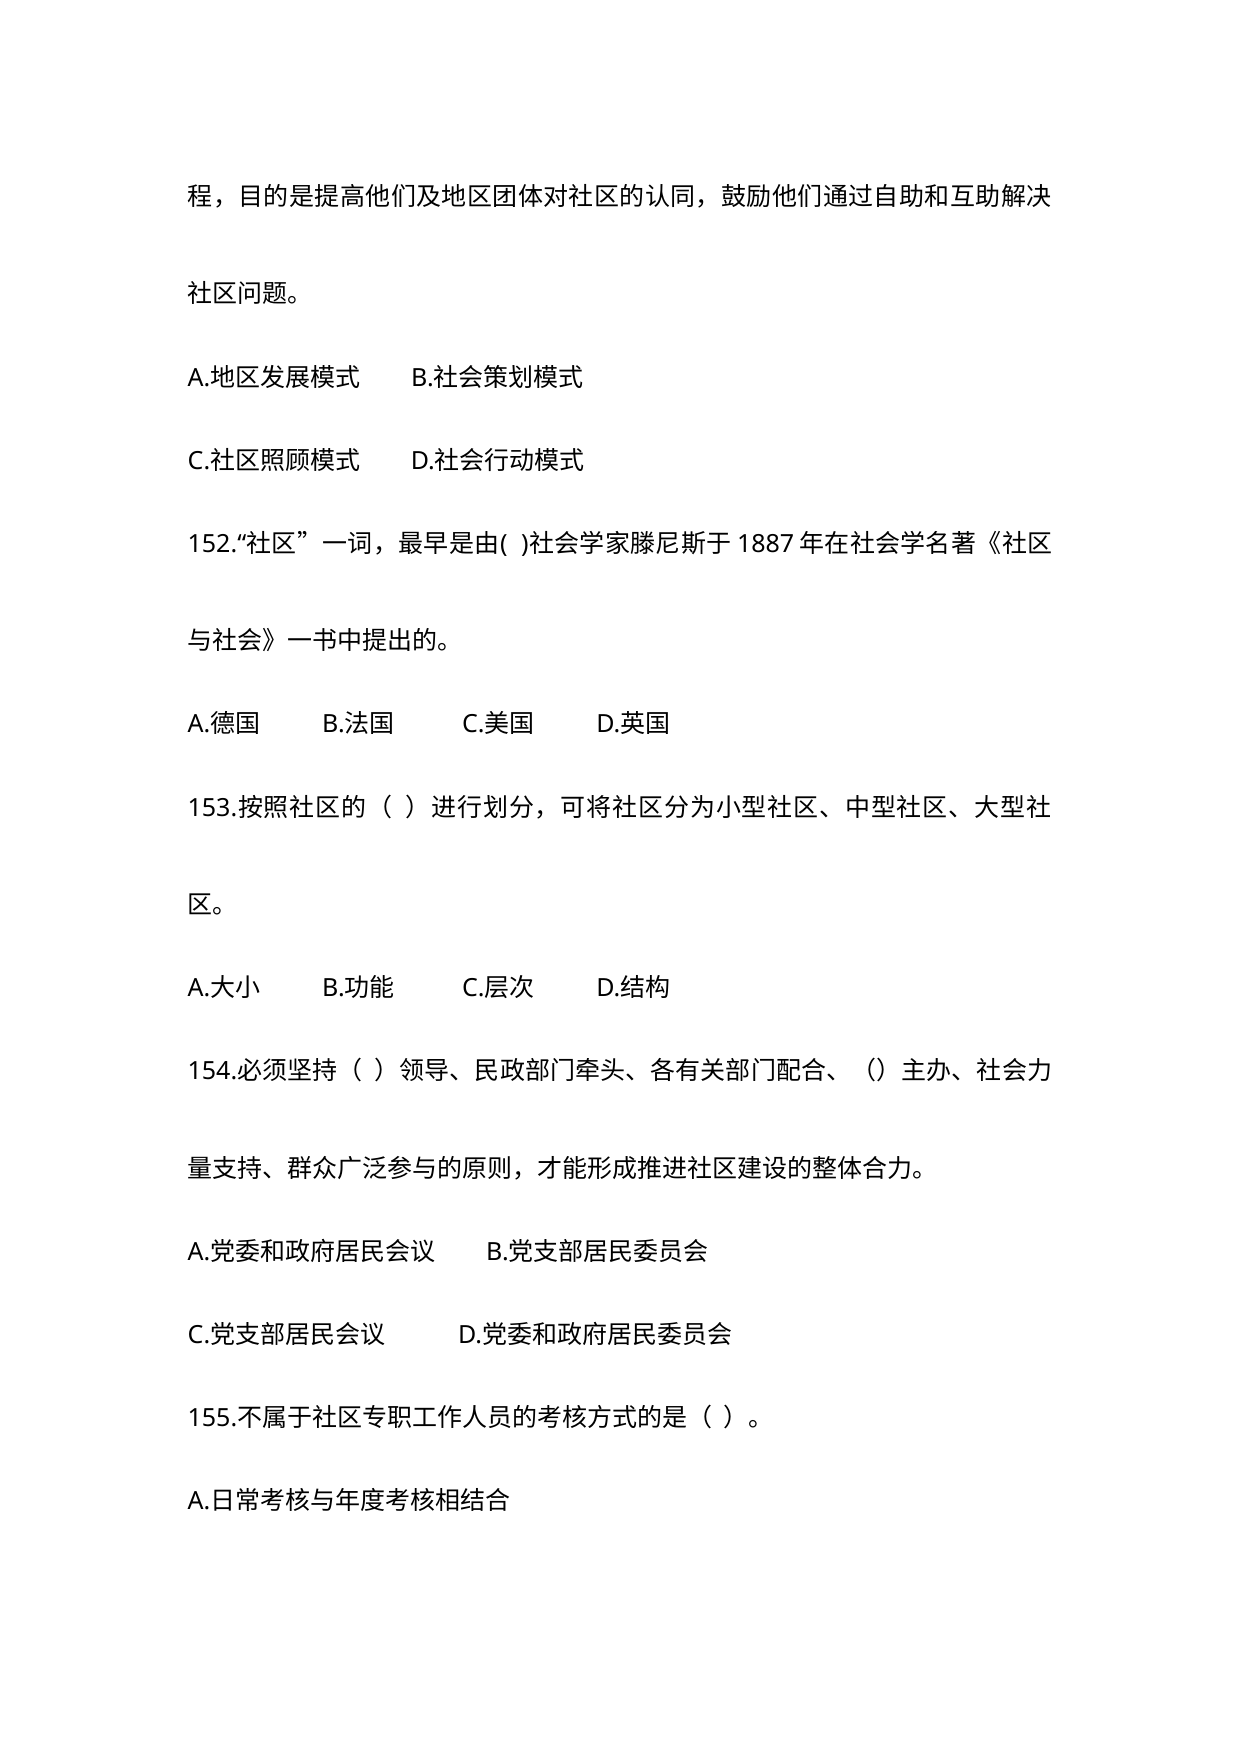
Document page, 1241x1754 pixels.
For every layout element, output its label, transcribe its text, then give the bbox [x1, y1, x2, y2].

list A.德国 B.法国 C.美国 D.英国 [187, 689, 1053, 754]
list 155.不属于社区专职工作人员的考核方式的是（ ）。 [187, 1383, 1053, 1448]
list C.社区照顾模式 D.社会行动模式 [187, 426, 1053, 491]
list A.大小 B.功能 C.层次 D.结构 [187, 953, 1053, 1018]
list A.日常考核与年度考核相结合 [187, 1466, 1053, 1531]
list 152.“社区”一词，最早是由( )社会学家滕尼斯于1887年在社会学名著《社区与社会》一书中提出的。 [187, 509, 1053, 671]
list 154.必须坚持（ ）领导、民政部门牵头、各有关部门配合、（）主办、社会力量支持、群众广泛参与的原则，才能形成推进社区建设的整体合力。 [187, 1036, 1053, 1199]
list C.党支部居民会议 D.党委和政府居民委员会 [187, 1300, 1053, 1365]
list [187, 162, 1053, 324]
list 153.按照社区的（ ）进行划分，可将社区分为小型社区、中型社区、大型社区。 [187, 773, 1053, 935]
list A.地区发展模式 B.社会策划模式 [187, 343, 1053, 408]
list A.党委和政府居民会议 B.党支部居民委员会 [187, 1217, 1053, 1282]
